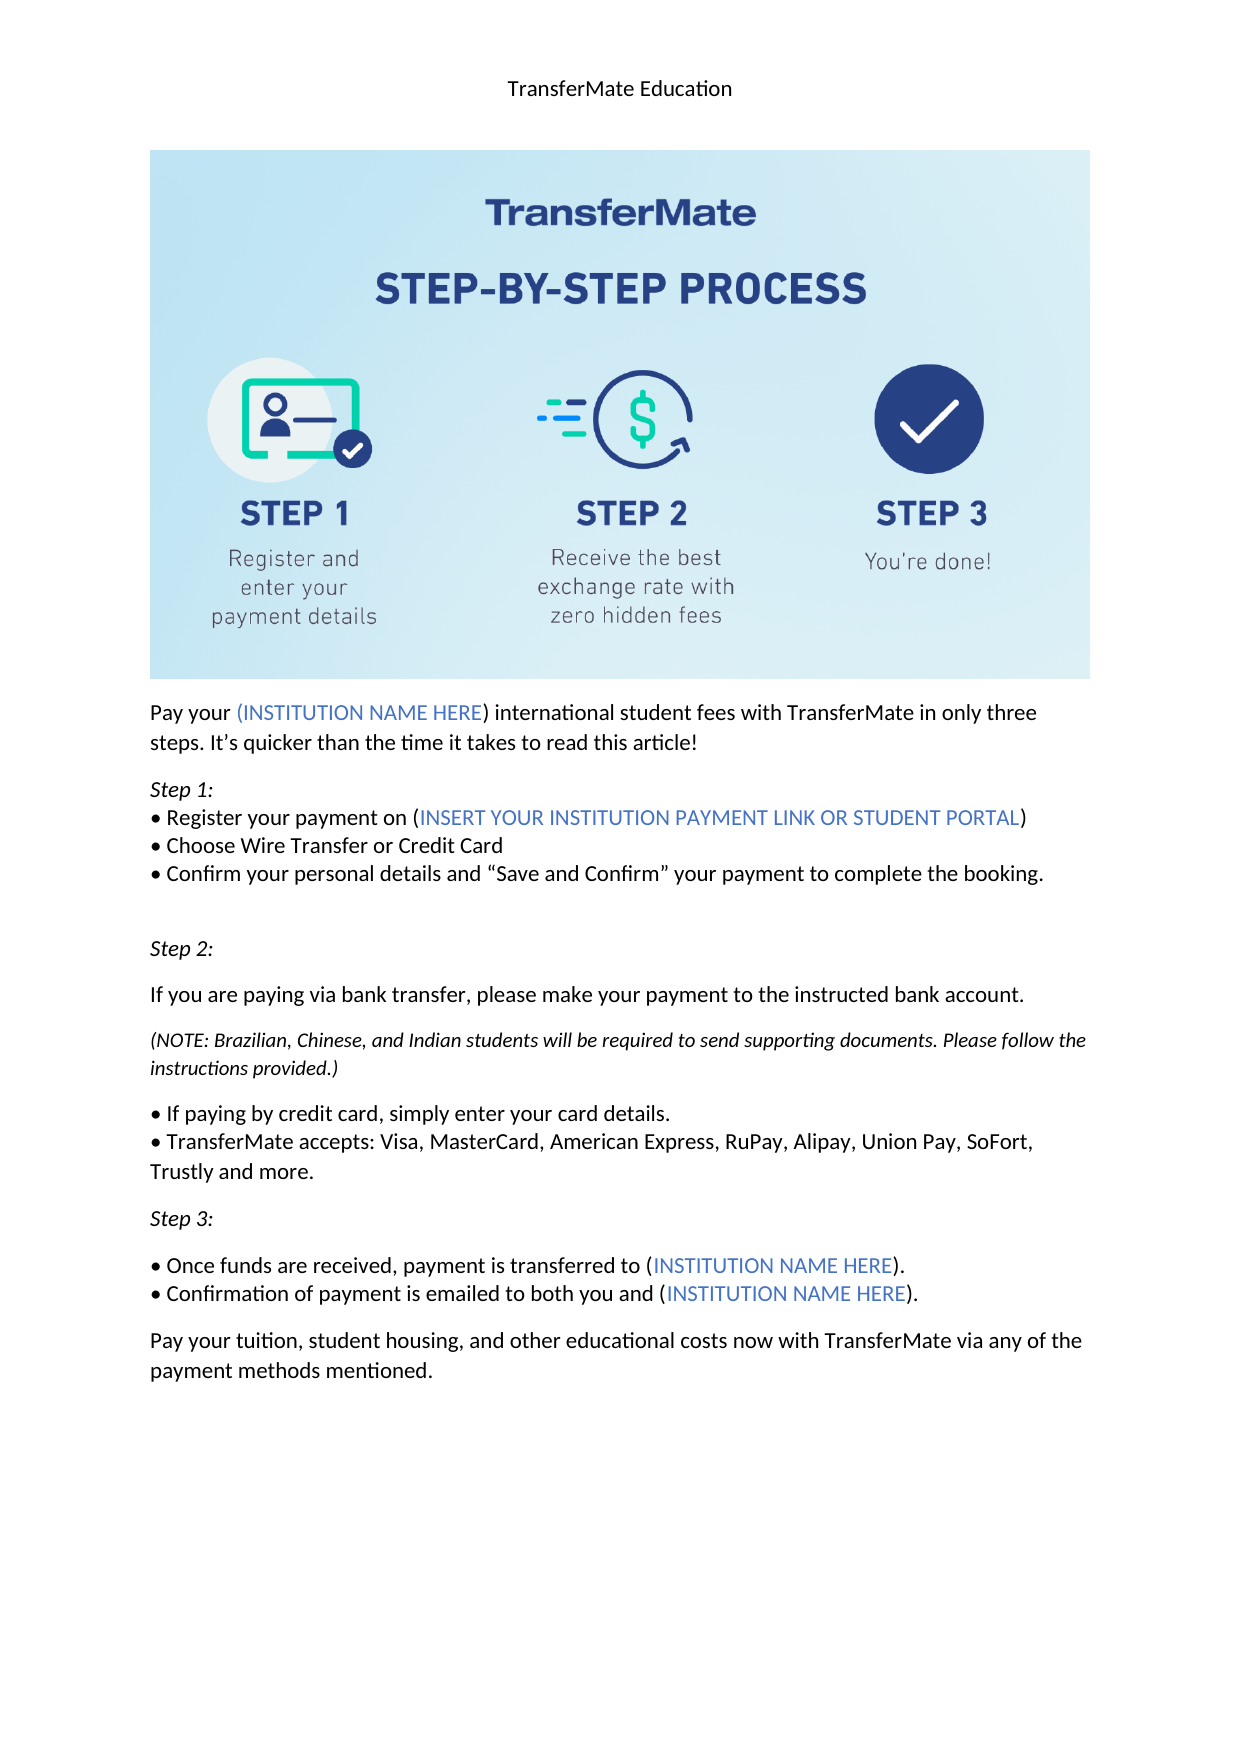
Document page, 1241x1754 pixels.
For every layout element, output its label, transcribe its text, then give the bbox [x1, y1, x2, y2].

text • Confirm your personal details and “Save and Confirm” your payment to complete the booking. [150, 859, 1090, 887]
text Step 2: [150, 934, 1090, 962]
text • Register your payment on (INSERT YOUR INSTITUTION PAYMENT LINK OR STUDENT PORTAL) [150, 803, 1090, 831]
picture [150, 150, 1091, 679]
text • TransferMate accepts: Visa, MasterCard, American Express, RuPay, Alipay, Union Pay, SoFort, Trustly and more. [150, 1127, 1090, 1185]
text Step 1: [150, 775, 1090, 803]
text • Confirmation of payment is emailed to both you and (INSTITUTION NAME HERE). [150, 1279, 1090, 1307]
text • If paying by credit card, simply enter your card details. [150, 1099, 1090, 1127]
text If you are paying via bank transfer, please make your payment to the instructed bank account. [150, 981, 1090, 1009]
text Pay your tuition, student housing, and other educational costs now with TransferMate via any of the payment methods mentioned. [150, 1326, 1090, 1384]
text • Choose Wire Transfer or Credit Card [150, 831, 1090, 859]
text Step 3: [150, 1204, 1090, 1232]
text (NOTE: Brazilian, Chinese, and Indian students will be required to send supporting documents. Please follow the instructions provided.) [150, 1027, 1090, 1080]
text Pay your (INSTITUTION NAME HERE) international student fees with TransferMate in only three steps. It’s quicker than the time it takes to read this article! [150, 698, 1090, 756]
text • Once funds are received, payment is transferred to (INSTITUTION NAME HERE). [150, 1251, 1090, 1279]
